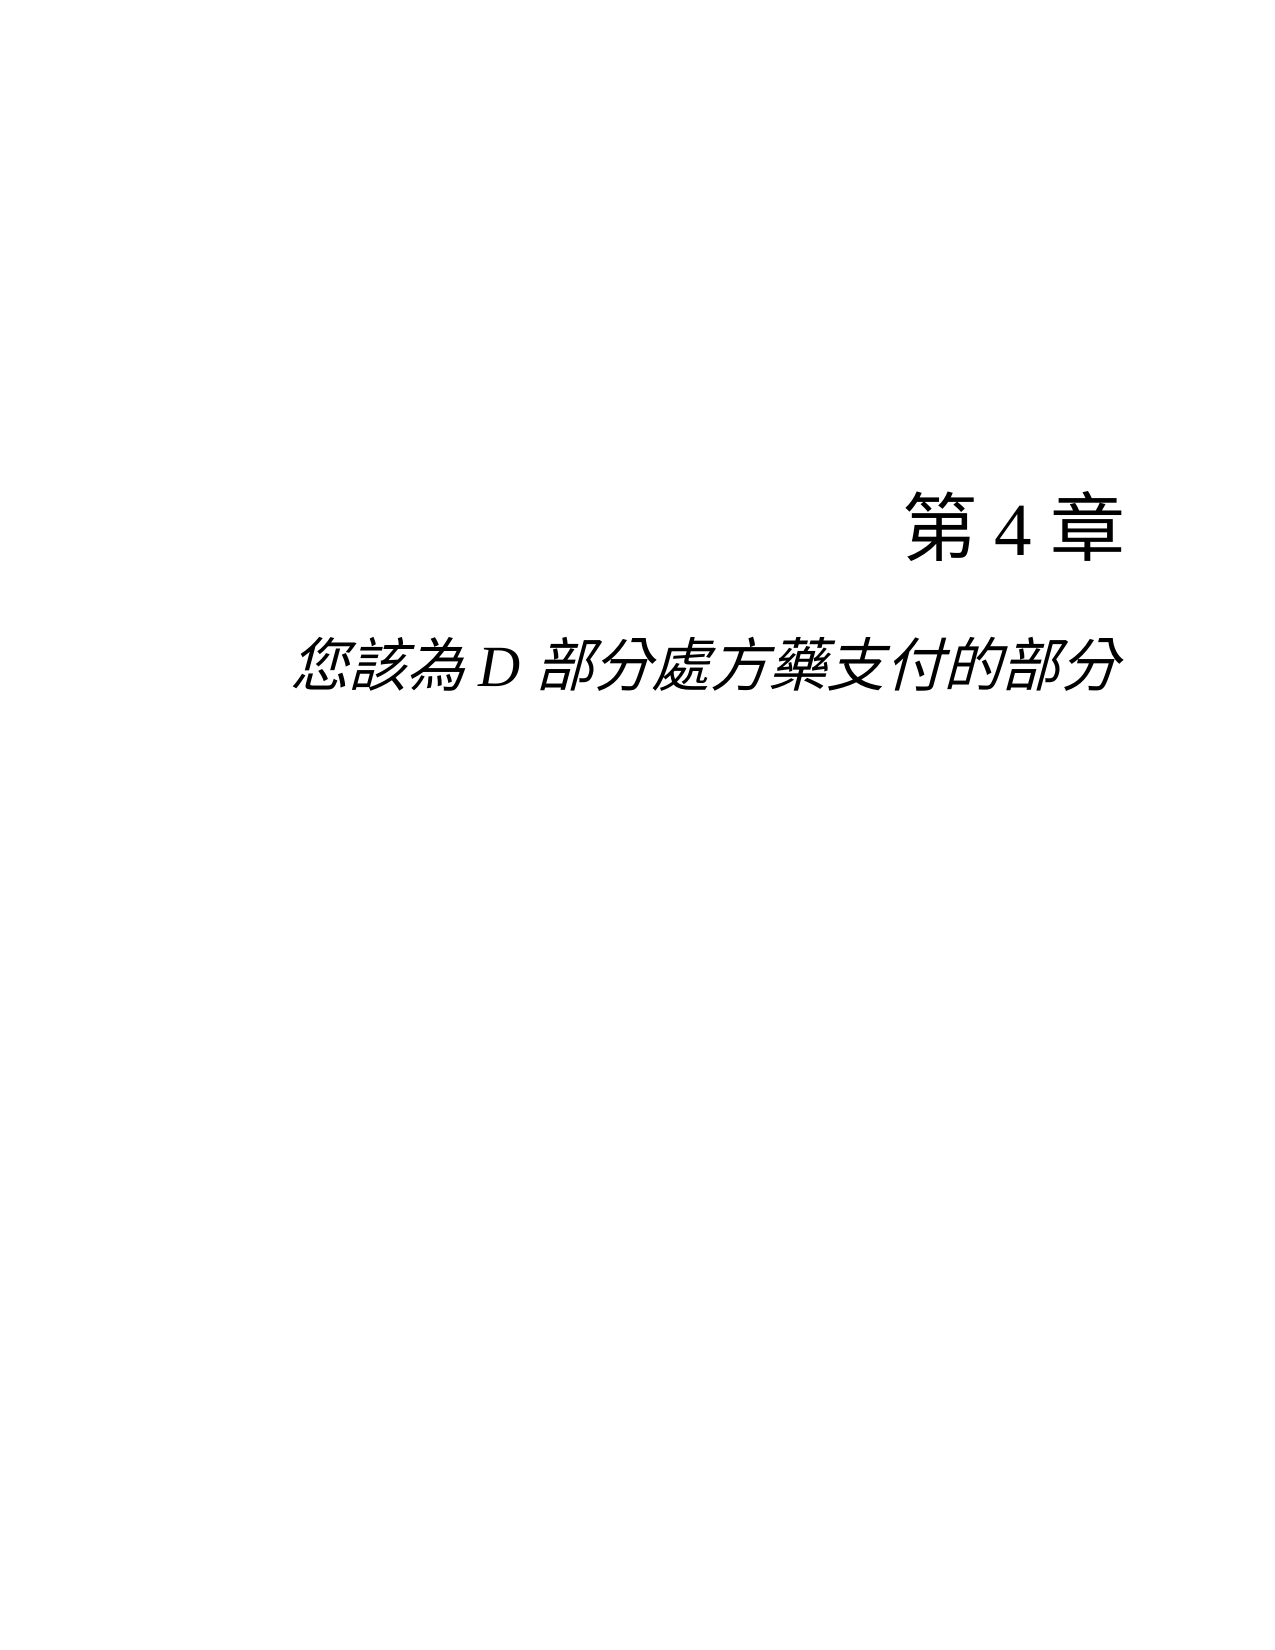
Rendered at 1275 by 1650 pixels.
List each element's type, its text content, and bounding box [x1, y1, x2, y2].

text 您該為 D 部分處方藥支付的部分 [150, 619, 1125, 703]
text 第 4 章 [150, 468, 1125, 577]
